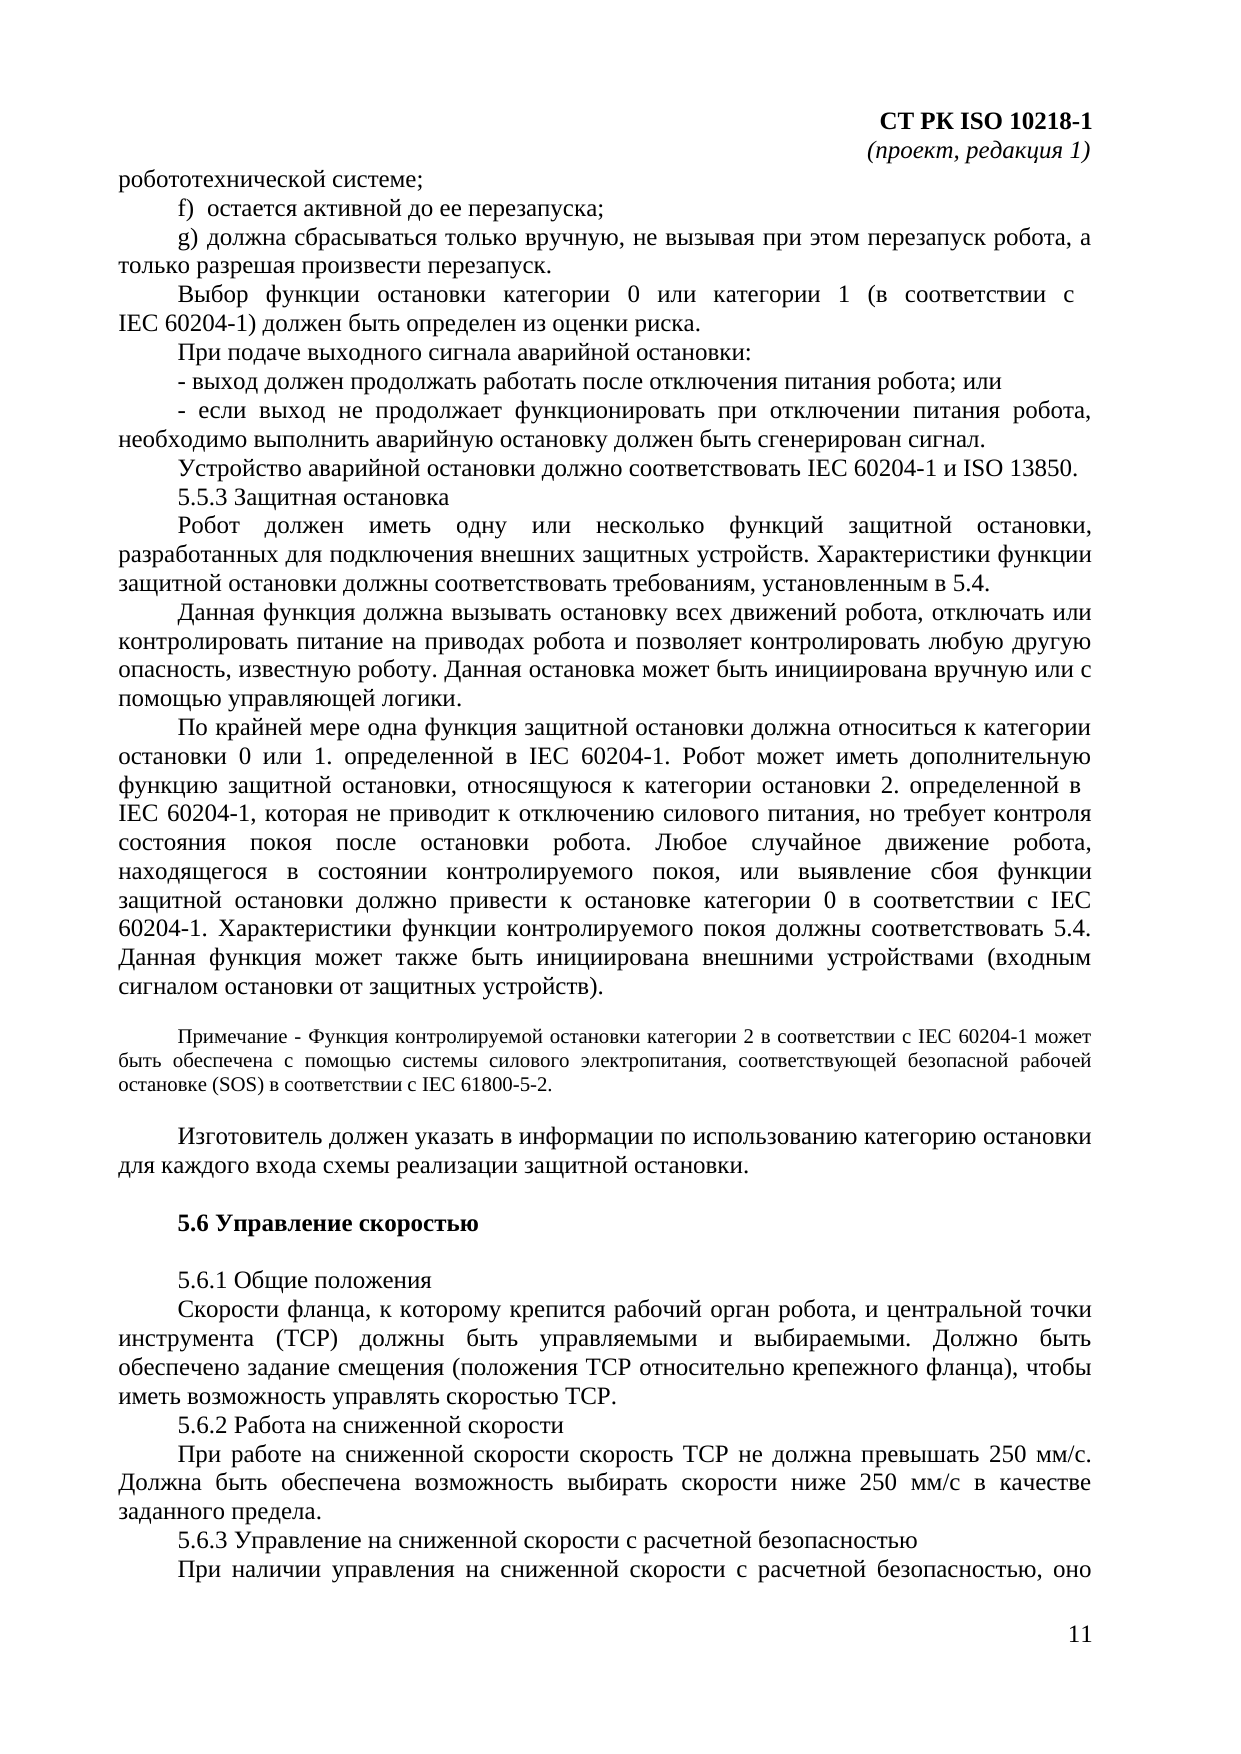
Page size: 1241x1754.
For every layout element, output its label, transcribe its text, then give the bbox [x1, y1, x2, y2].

text - если выход не продолжает функционировать при отключении питания робота, необходимо выполнить аварийную остановку должен быть сгенерирован сигнал. [118, 395, 1092, 452]
text Данная функция должна вызывать остановку всех движений робота, отключать или контролировать питание на приводах робота и позволяет контролировать любую другую опасность, известную роботу. Данная остановка может быть инициирована вручную или с помощью управляющей логики. [118, 597, 1092, 712]
text f) остается активной до ее перезапуска; [118, 193, 1092, 221]
text 5.6.2 Работа на сниженной скорости [118, 1410, 1092, 1438]
text Устройство аварийной остановки должно соответствовать IEC 60204-1 и ISO 13850. [118, 453, 1092, 481]
text При работе на сниженной скорости скорость TCP не должна превышать 250 мм/с. Должна быть обеспечена возможность выбирать скорости ниже 250 мм/с в качестве заданного предела. [118, 1439, 1092, 1525]
text Изготовитель должен указать в информации по использованию категорию остановки для каждого входа схемы реализации защитной остановки. [118, 1121, 1092, 1178]
text g) должна сбрасываться только вручную, не вызывая при этом перезапуск робота, а только разрешая произвести перезапуск. [118, 222, 1092, 279]
text Выбор функции остановки категории 0 или категории 1 (в соответствии с IEC 60204-1) должен быть определен из оценки риска. [118, 279, 1092, 337]
text 5.5.3 Защитная остановка [118, 482, 1092, 510]
text По крайней мере одна функция защитной остановки должна относиться к категории остановки 0 или 1. определенной в IEC 60204-1. Робот может иметь дополнительную функцию защитной остановки, относящуюся к категории остановки 2. определенной в IEC 60204-1, которая не приводит к отключению силового питания, но требует контроля состояния покоя после остановки робота. Любое случайное движение робота, находящегося в состоянии контролируемого покоя, или выявление сбоя функции защитной остановки должно привести к остановке категории 0 в соответствии с IEC 60204-1. Характеристики функции контролируемого покоя должны соответствовать 5.4. Данная функция может также быть инициирована внешними устройствами (входным сигналом остановки от защитных устройств). [118, 712, 1092, 1000]
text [118, 1554, 1092, 1583]
text Примечание - Функция контролируемой остановки категории 2 в соответствии с IEC 60204-1 может быть обеспечена с помощью системы силового электропитания, соответствующей безопасной рабочей остановке (SOS) в соответствии с IEC 61800-5-2. [118, 1024, 1092, 1096]
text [118, 164, 1092, 192]
text 5.6.1 Общие положения [118, 1266, 1092, 1294]
text 5.6 Управление скоростью [118, 1208, 1092, 1236]
text Робот должен иметь одну или несколько функций защитной остановки, разработанных для подключения внешних защитных устройств. Характеристики функции защитной остановки должны соответствовать требованиям, установленным в 5.4. [118, 511, 1092, 597]
text - выход должен продолжать работать после отключения питания робота; или [118, 366, 1092, 395]
text 5.6.3 Управление на сниженной скорости с расчетной безопасностью [118, 1525, 1092, 1554]
text При подаче выходного сигнала аварийной остановки: [118, 337, 1092, 366]
text Скорости фланца, к которому крепится рабочий орган робота, и центральной точки инструмента (TCP) должны быть управляемыми и выбираемыми. Должно быть обеспечено задание смещения (положения TCP относительно крепежного фланца), чтобы иметь возможность управлять скоростью TCP. [118, 1294, 1092, 1409]
